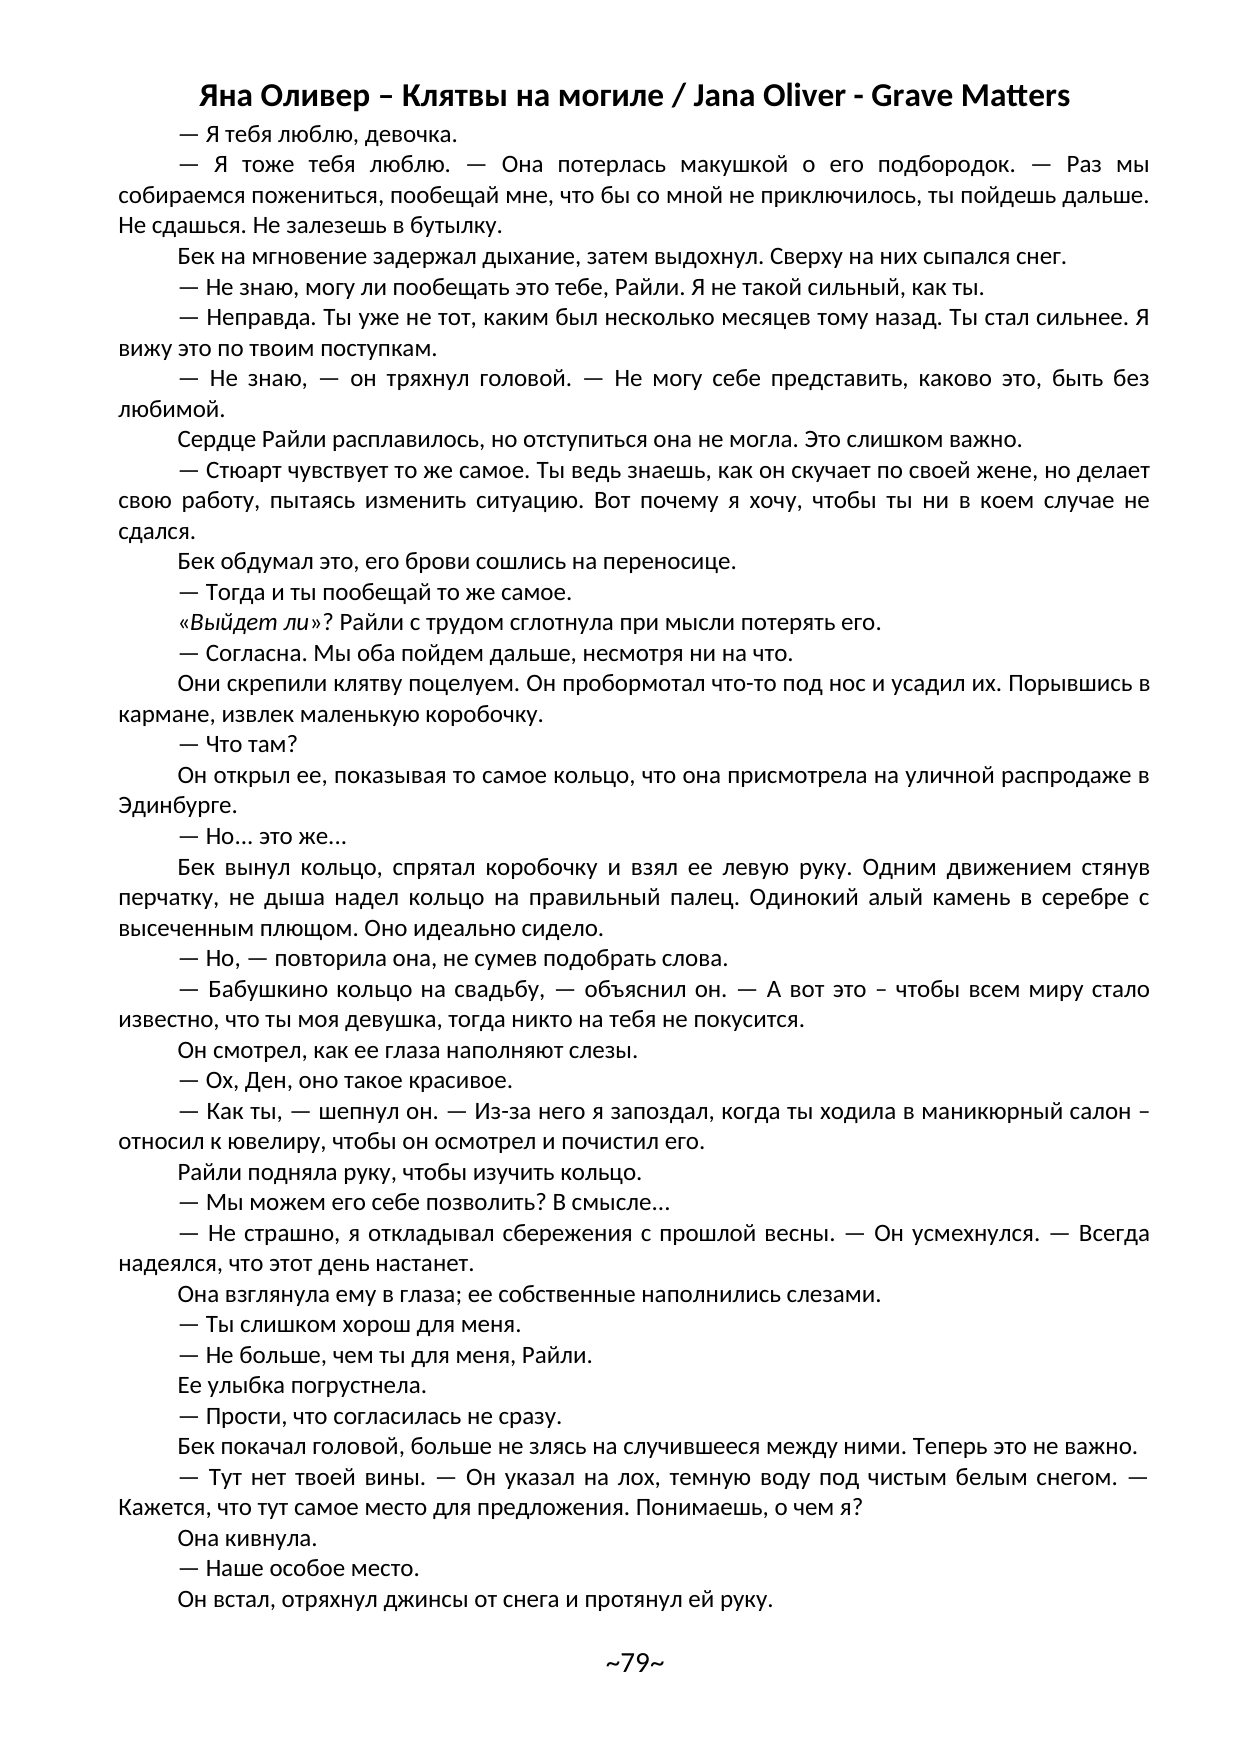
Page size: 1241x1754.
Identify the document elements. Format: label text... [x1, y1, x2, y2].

text Он открыл ее, показывая то самое кольцо, что она присмотрела на уличной распродаже в Эдинбурге. [118, 759, 1152, 820]
text Райли подняла руку, чтобы изучить кольцо. [118, 1156, 1152, 1186]
text — Не страшно, я откладывал сбережения с прошлой весны. — Он усмехнулся. — Всегда надеялся, что этот день настанет. [118, 1217, 1152, 1278]
text — Я тоже тебя люблю. — Она потерлась макушкой о его подбородок. — Раз мы собираемся пожениться, пообещай мне, что бы со мной не приключилось, ты пойдешь дальше. Не сдашься. Не залезешь в бутылку. [118, 149, 1152, 240]
text — Не знаю, могу ли пообещать это тебе, Райли. Я не такой сильный, как ты. [118, 271, 1152, 301]
text — Мы можем его себе позволить? В смысле... [118, 1186, 1152, 1217]
text Бек покачал головой, больше не злясь на случившееся между ними. Теперь это не важно. [118, 1431, 1152, 1461]
text — Ох, Ден, оно такое красивое. [118, 1064, 1152, 1095]
text Бек обдумал это, его брови сошлись на переносице. [118, 545, 1152, 576]
text — Я тебя люблю, девочка. [118, 118, 1152, 149]
text — Стюарт чувствует то же самое. Ты ведь знаешь, как он скучает по своей жене, но делает свою работу, пытаясь изменить ситуацию. Вот почему я хочу, чтобы ты ни в коем случае не сдался. [118, 454, 1152, 545]
text — Тут нет твоей вины. — Он указал на лох, темную воду под чистым белым снегом. — Кажется, что тут самое место для предложения. Понимаешь, о чем я? [118, 1461, 1152, 1522]
text Она кивнула. [118, 1522, 1152, 1553]
text — Неправда. Ты уже не тот, каким был несколько месяцев тому назад. Ты стал сильнее. Я вижу это по твоим поступкам. [118, 301, 1152, 362]
text Он смотрел, как ее глаза наполняют слезы. [118, 1034, 1152, 1064]
text — Прости, что согласилась не сразу. [118, 1400, 1152, 1431]
text — Как ты, — шепнул он. — Из-за него я запоздал, когда ты ходила в маникюрный салон – относил к ювелиру, чтобы он осмотрел и почистил его. [118, 1095, 1152, 1156]
text Они скрепили клятву поцелуем. Он пробормотал что-то под нос и усадил их. Порывшись в кармане, извлек маленькую коробочку. [118, 667, 1152, 728]
text Он встал, отряхнул джинсы от снега и протянул ей руку. [118, 1583, 1152, 1614]
text — Не больше, чем ты для меня, Райли. [118, 1339, 1152, 1369]
text Бек вынул кольцо, спрятал коробочку и взял ее левую руку. Одним движением стянув перчатку, не дыша надел кольцо на правильный палец. Одинокий алый камень в серебре с высеченным плющом. Оно идеально сидело. [118, 851, 1152, 942]
text — Не знаю, — он тряхнул головой. — Не могу себе представить, каково это, быть без любимой. [118, 362, 1152, 423]
text — Ты слишком хорош для меня. [118, 1308, 1152, 1339]
text — Что там? [118, 728, 1152, 759]
text — Но... это же... [118, 820, 1152, 851]
text Она взглянула ему в глаза; ее собственные наполнились слезами. [118, 1278, 1152, 1308]
text — Тогда и ты пообещай то же самое. [118, 576, 1152, 606]
text Ее улыбка погрустнела. [118, 1369, 1152, 1400]
text Сердце Райли расплавилось, но отступиться она не могла. Это слишком важно. [118, 423, 1152, 454]
text «Выйдет ли»? Райли с трудом сглотнула при мысли потерять его. [118, 606, 1152, 637]
text — Но, — повторила она, не сумев подобрать слова. [118, 942, 1152, 973]
text Бек на мгновение задержал дыхание, затем выдохнул. Сверху на них сыпался снег. [118, 240, 1152, 271]
text — Наше особое место. [118, 1553, 1152, 1583]
text — Бабушкино кольцо на свадьбу, — объяснил он. — А вот это – чтобы всем миру стало известно, что ты моя девушка, тогда никто на тебя не покусится. [118, 973, 1152, 1034]
text — Согласна. Мы оба пойдем дальше, несмотря ни на что. [118, 637, 1152, 667]
